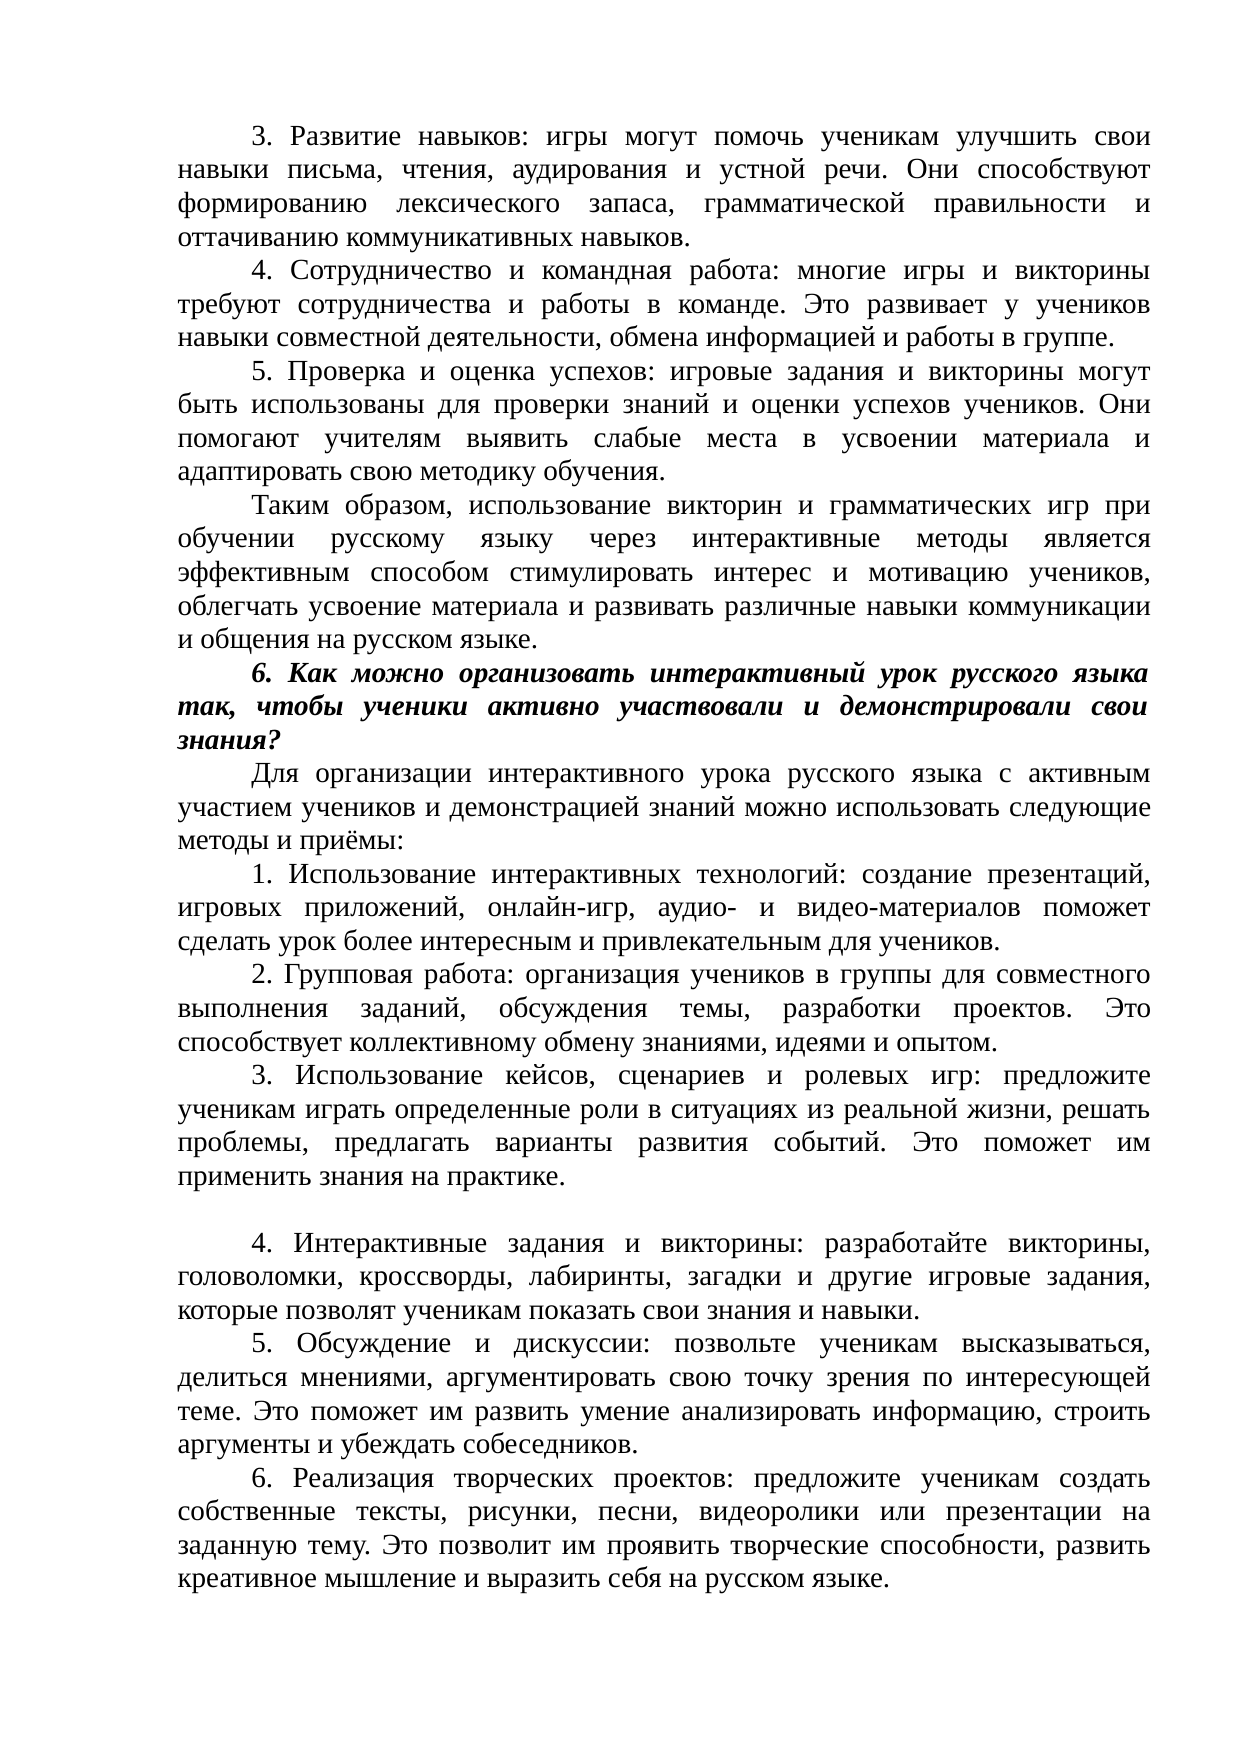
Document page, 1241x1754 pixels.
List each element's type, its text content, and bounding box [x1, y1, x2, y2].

text 5. Обсуждение и дискуссии: позвольте ученикам высказываться, делиться мнениями, аргументировать свою точку зрения по интересующей теме. Это поможет им развить умение анализировать информацию, строить аргументы и убеждать собеседников. [177, 1326, 1152, 1460]
text 4. Интерактивные задания и викторины: разработайте викторины, головоломки, кроссворды, лабиринты, загадки и другие игровые задания, которые позволят ученикам показать свои знания и навыки. [177, 1225, 1152, 1326]
text Таким образом, использование викторин и грамматических игр при обучении русскому языку через интерактивные методы является эффективным способом стимулировать интерес и мотивацию учеников, облегчать усвоение материала и развивать различные навыки коммуникации и общения на русском языке. [177, 487, 1152, 655]
text 3. Использование кейсов, сценариев и ролевых игр: предложите ученикам играть определенные роли в ситуациях из реальной жизни, решать проблемы, предлагать варианты развития событий. Это поможет им применить знания на практике. [177, 1057, 1152, 1191]
text 5. Проверка и оценка успехов: игровые задания и викторины могут быть использованы для проверки знаний и оценки успехов учеников. Они помогают учителям выявить слабые места в усвоении материала и адаптировать свою методику обучения. [177, 353, 1152, 487]
text 4. Сотрудничество и командная работа: многие игры и викторины требуют сотрудничества и работы в команде. Это развивает у учеников навыки совместной деятельности, обмена информацией и работы в группе. [177, 252, 1152, 353]
text 6. Как можно организовать интерактивный урок русского языка так, чтобы ученики активно участвовали и демонстрировали свои знания? [177, 655, 1152, 755]
text 6. Реализация творческих проектов: предложите ученикам создать собственные тексты, рисунки, песни, видеоролики или презентации на заданную тему. Это позволит им проявить творческие способности, развить креативное мышление и выразить себя на русском языке. [177, 1460, 1152, 1594]
text 2. Групповая работа: организация учеников в группы для совместного выполнения заданий, обсуждения темы, разработки проектов. Это способствует коллективному обмену знаниями, идеями и опытом. [177, 957, 1152, 1057]
text 3. Развитие навыков: игры могут помочь ученикам улучшить свои навыки письма, чтения, аудирования и устной речи. Они способствуют формированию лексического запаса, грамматической правильности и оттачиванию коммуникативных навыков. [177, 118, 1152, 252]
text 1. Использование интерактивных технологий: создание презентаций, игровых приложений, онлайн-игр, аудио- и видео-материалов поможет сделать урок более интересным и привлекательным для учеников. [177, 856, 1152, 957]
text Для организации интерактивного урока русского языка с активным участием учеников и демонстрацией знаний можно использовать следующие методы и приёмы: [177, 755, 1152, 856]
